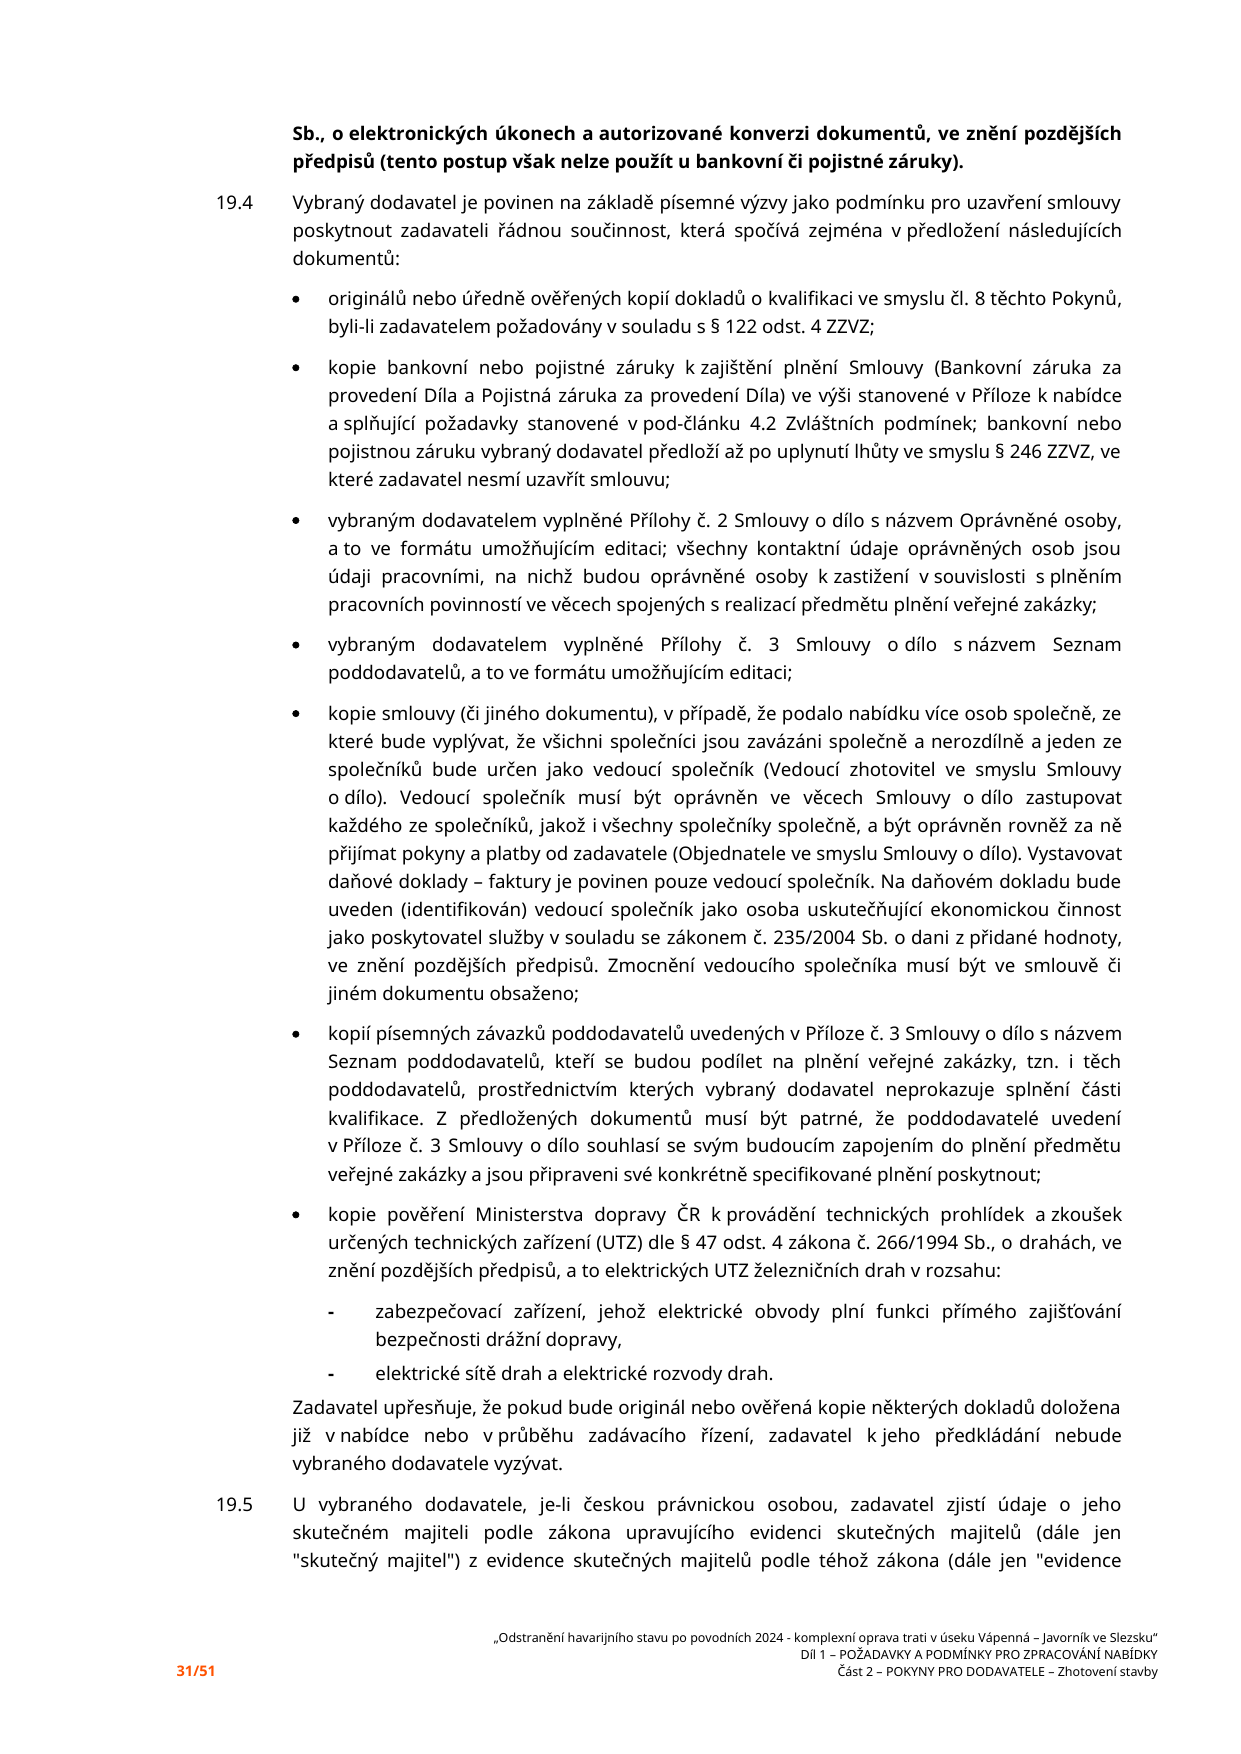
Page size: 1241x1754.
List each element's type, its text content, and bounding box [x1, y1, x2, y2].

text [216, 121, 1122, 174]
text originálů nebo úředně ověřených kopií dokladů o kvalifikaci ve smyslu čl. 8 těchto Pokynů, byli-li zadavatelem požadovány v souladu s § 122 odst. 4 ZZVZ; [292, 286, 1122, 339]
text vybraným dodavatelem vyplněné Přílohy č. 3 Smlouvy o dílo s názvem Seznam poddodavatelů, a to ve formátu umožňujícím editaci; [292, 631, 1122, 685]
text Vybraný dodavatel je povinen na základě písemné výzvy jako podmínku pro uzavření smlouvy poskytnout zadavateli řádnou součinnost, která spočívá zejména v předložení následujících dokumentů: [216, 189, 1122, 271]
text kopií písemných závazků poddodavatelů uvedených v Příloze č. 3 Smlouvy o dílo s názvem Seznam poddodavatelů, kteří se budou podílet na plnění veřejné zakázky, tzn. i těch poddodavatelů, prostřednictvím kterých vybraný dodavatel neprokazuje splnění části kvalifikace. Z předložených dokumentů musí být patrné, že poddodavatelé uvedení v Příloze č. 3 Smlouvy o dílo souhlasí se svým budoucím zapojením do plnění předmětu veřejné zakázky a jsou připraveni své konkrétně specifikované plnění poskytnout; [292, 1021, 1122, 1186]
text elektrické sítě drah a elektrické rozvody drah. [328, 1360, 1122, 1386]
text kopie bankovní nebo pojistné záruky k zajištění plnění Smlouvy (Bankovní záruka za provedení Díla a Pojistná záruka za provedení Díla) ve výši stanovené v Příloze k nabídce a splňující požadavky stanovené v pod-článku 4.2 Zvláštních podmínek; bankovní nebo pojistnou záruku vybraný dodavatel předloží až po uplynutí lhůty ve smyslu § 246 ZZVZ, ve které zadavatel nesmí uzavřít smlouvu; [292, 354, 1122, 492]
text vybraným dodavatelem vyplněné Přílohy č. 2 Smlouvy o dílo s názvem Oprávněné osoby, a to ve formátu umožňujícím editaci; všechny kontaktní údaje oprávněných osob jsou údaji pracovními, na nichž budou oprávněné osoby k zastižení v souvislosti s plněním pracovních povinností ve věcech spojených s realizací předmětu plnění veřejné zakázky; [292, 507, 1122, 616]
text Zadavatel upřesňuje, že pokud bude originál nebo ověřená kopie některých dokladů doložena již v nabídce nebo v průběhu zadávacího řízení, zadavatel k jeho předkládání nebude vybraného dodavatele vyzývat. [292, 1394, 1122, 1476]
text zabezpečovací zařízení, jehož elektrické obvody plní funkci přímého zajišťování bezpečnosti drážní dopravy, [328, 1298, 1122, 1351]
text kopie smlouvy (či jiného dokumentu), v případě, že podalo nabídku více osob společně, ze které bude vyplývat, že všichni společníci jsou zavázáni společně a nerozdílně a jeden ze společníků bude určen jako vedoucí společník (Vedoucí zhotovitel ve smyslu Smlouvy o dílo). Vedoucí společník musí být oprávněn ve věcech Smlouvy o dílo zastupovat každého ze společníků, jakož i všechny společníky společně, a být oprávněn rovněž za ně přijímat pokyny a platby od zadavatele (Objednatele ve smyslu Smlouvy o dílo). Vystavovat daňové doklady – faktury je povinen pouze vedoucí společník. Na daňovém dokladu bude uveden (identifikován) vedoucí společník jako osoba uskutečňující ekonomickou činnost jako poskytovatel služby v souladu se zákonem č. 235/2004 Sb. o dani z přidané hodnoty, ve znění pozdějších předpisů. Zmocnění vedoucího společníka musí být ve smlouvě či jiném dokumentu obsaženo; [292, 700, 1122, 1006]
text kopie pověření Ministerstva dopravy ČR k provádění technických prohlídek a zkoušek určených technických zařízení (UTZ) dle § 47 odst. 4 zákona č. 266/1994 Sb., o drahách, ve znění pozdějších předpisů, a to elektrických UTZ železničních drah v rozsahu: [292, 1201, 1122, 1283]
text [216, 1491, 1122, 1573]
